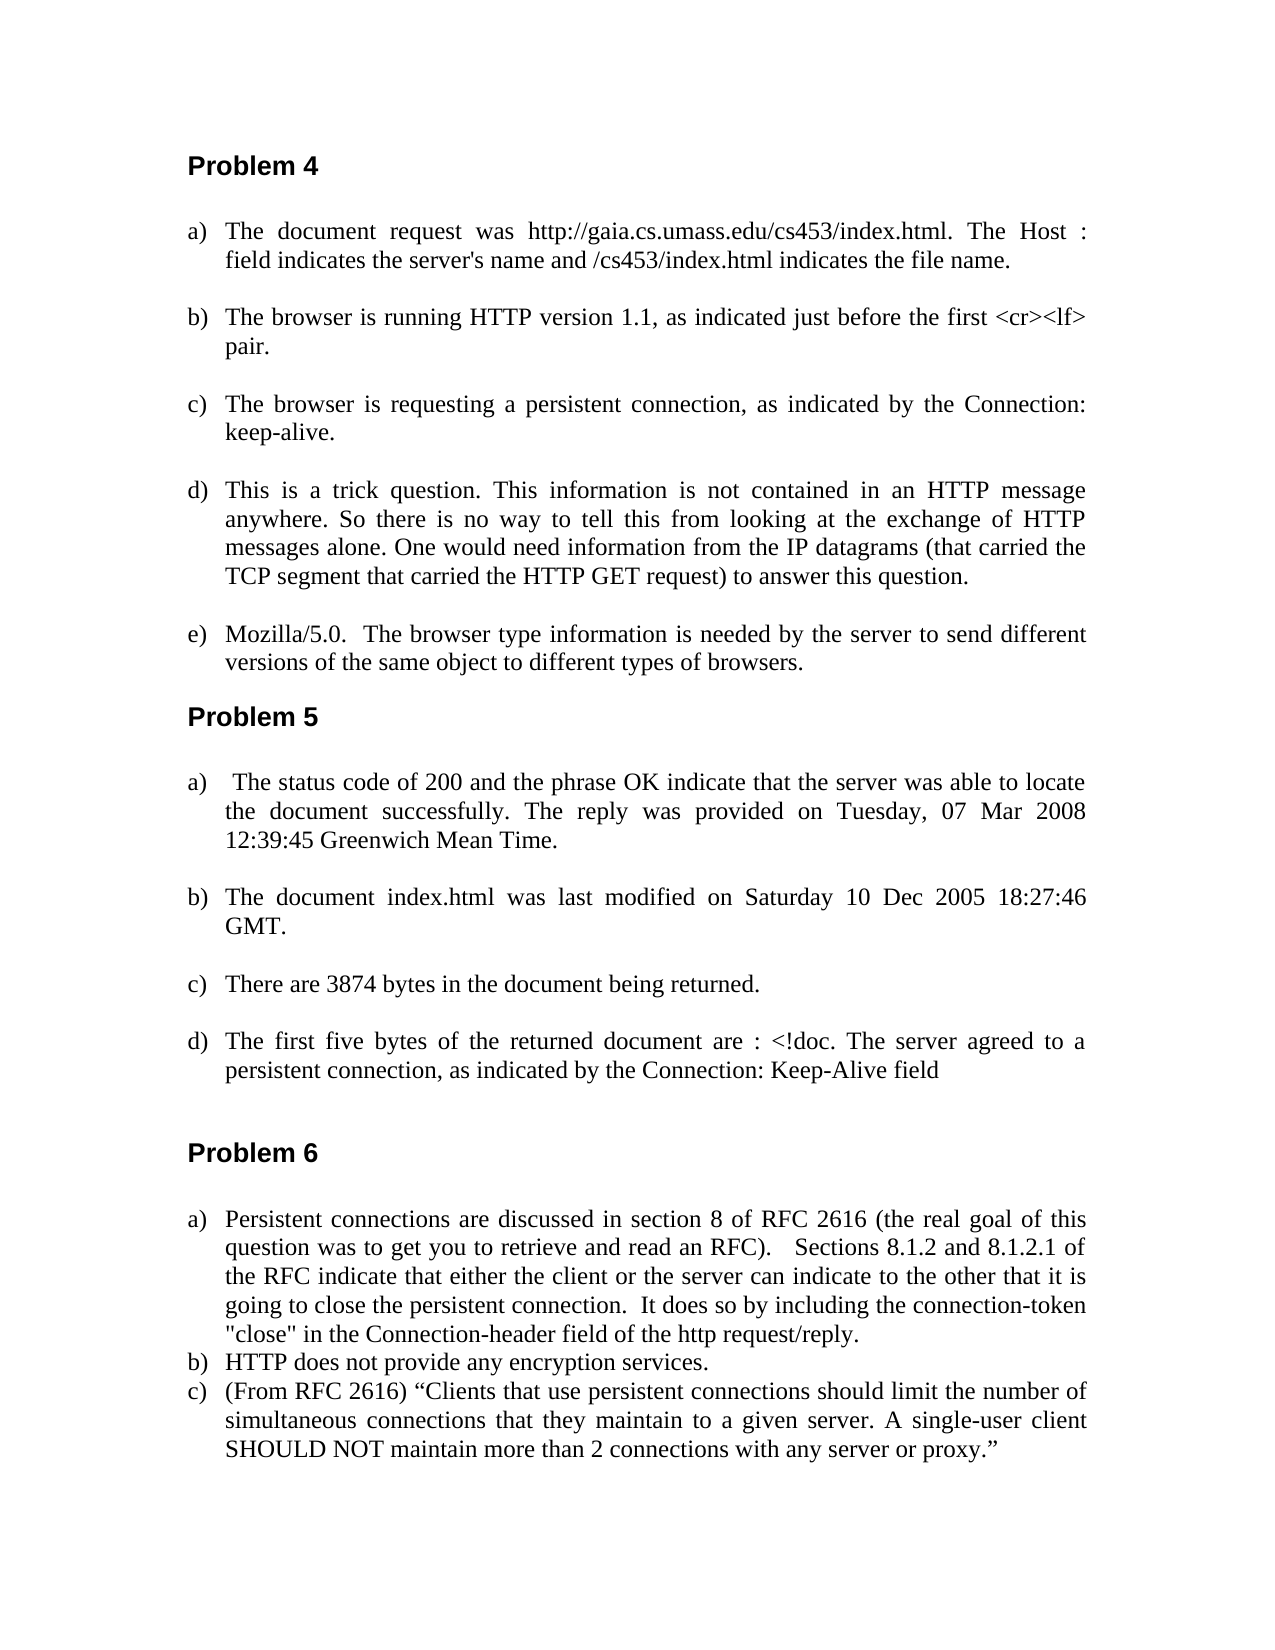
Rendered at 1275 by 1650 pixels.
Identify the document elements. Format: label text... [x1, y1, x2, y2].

subtitle Persistent connections are discussed in section 8 of RFC 2616 (the real goal of this question was to get you to retrieve and read an RFC). Sections 8.1.2 and 8.1.2.1 of the RFC indicate that either the client or the server can indicate to the other that it is going to close the persistent connection. It does so by including the connection-token "close" in the Connection-header field of the http request/reply. [187, 1204, 1087, 1347]
list Mozilla/5.0. The browser type information is needed by the server to send different versions of the same object to different types of browsers. [187, 619, 1087, 676]
subtitle The status code of 200 and the phrase OK indicate that the server was able to locate the document successfully. The reply was provided on Tuesday, 07 Mar 2008 12:39:45 Greenwich Mean Time. [187, 767, 1087, 854]
subtitle Problem 6 [187, 1137, 1087, 1169]
subtitle The document index.html was last modified on Saturday 10 Dec 2005 18:27:46 GMT. [187, 882, 1087, 940]
subtitle Problem 5 [187, 701, 1087, 732]
subtitle (From RFC 2616) “Clients that use persistent connections should limit the number of simultaneous connections that they maintain to a given server. A single-user client SHOULD NOT maintain more than 2 connections with any server or proxy.” [187, 1376, 1087, 1462]
subtitle Problem 4 [187, 150, 1087, 181]
list The browser is requesting a persistent connection, as indicated by the Connection: keep-alive. [187, 389, 1087, 446]
subtitle HTTP does not provide any encryption services. [187, 1347, 1087, 1376]
list The browser is running HTTP version 1.1, as indicated just before the first <cr><lf> pair. [187, 302, 1087, 360]
subtitle The document request was http://gaia.cs.umass.edu/cs453/index.html. The Host : field indicates the server's name and /cs453/index.html indicates the file name. [187, 216, 1087, 274]
subtitle There are 3874 bytes in the document being returned. [187, 969, 1087, 997]
list This is a trick question. This information is not contained in an HTTP message anywhere. So there is no way to tell this from looking at the exchange of HTTP messages alone. One would need information from the IP datagrams (that carried the TCP segment that carried the HTTP GET request) to answer this question. [187, 475, 1087, 590]
subtitle The first five bytes of the returned document are : <!doc. The server agreed to a persistent connection, as indicated by the Connection: Keep-Alive field [187, 1026, 1087, 1084]
